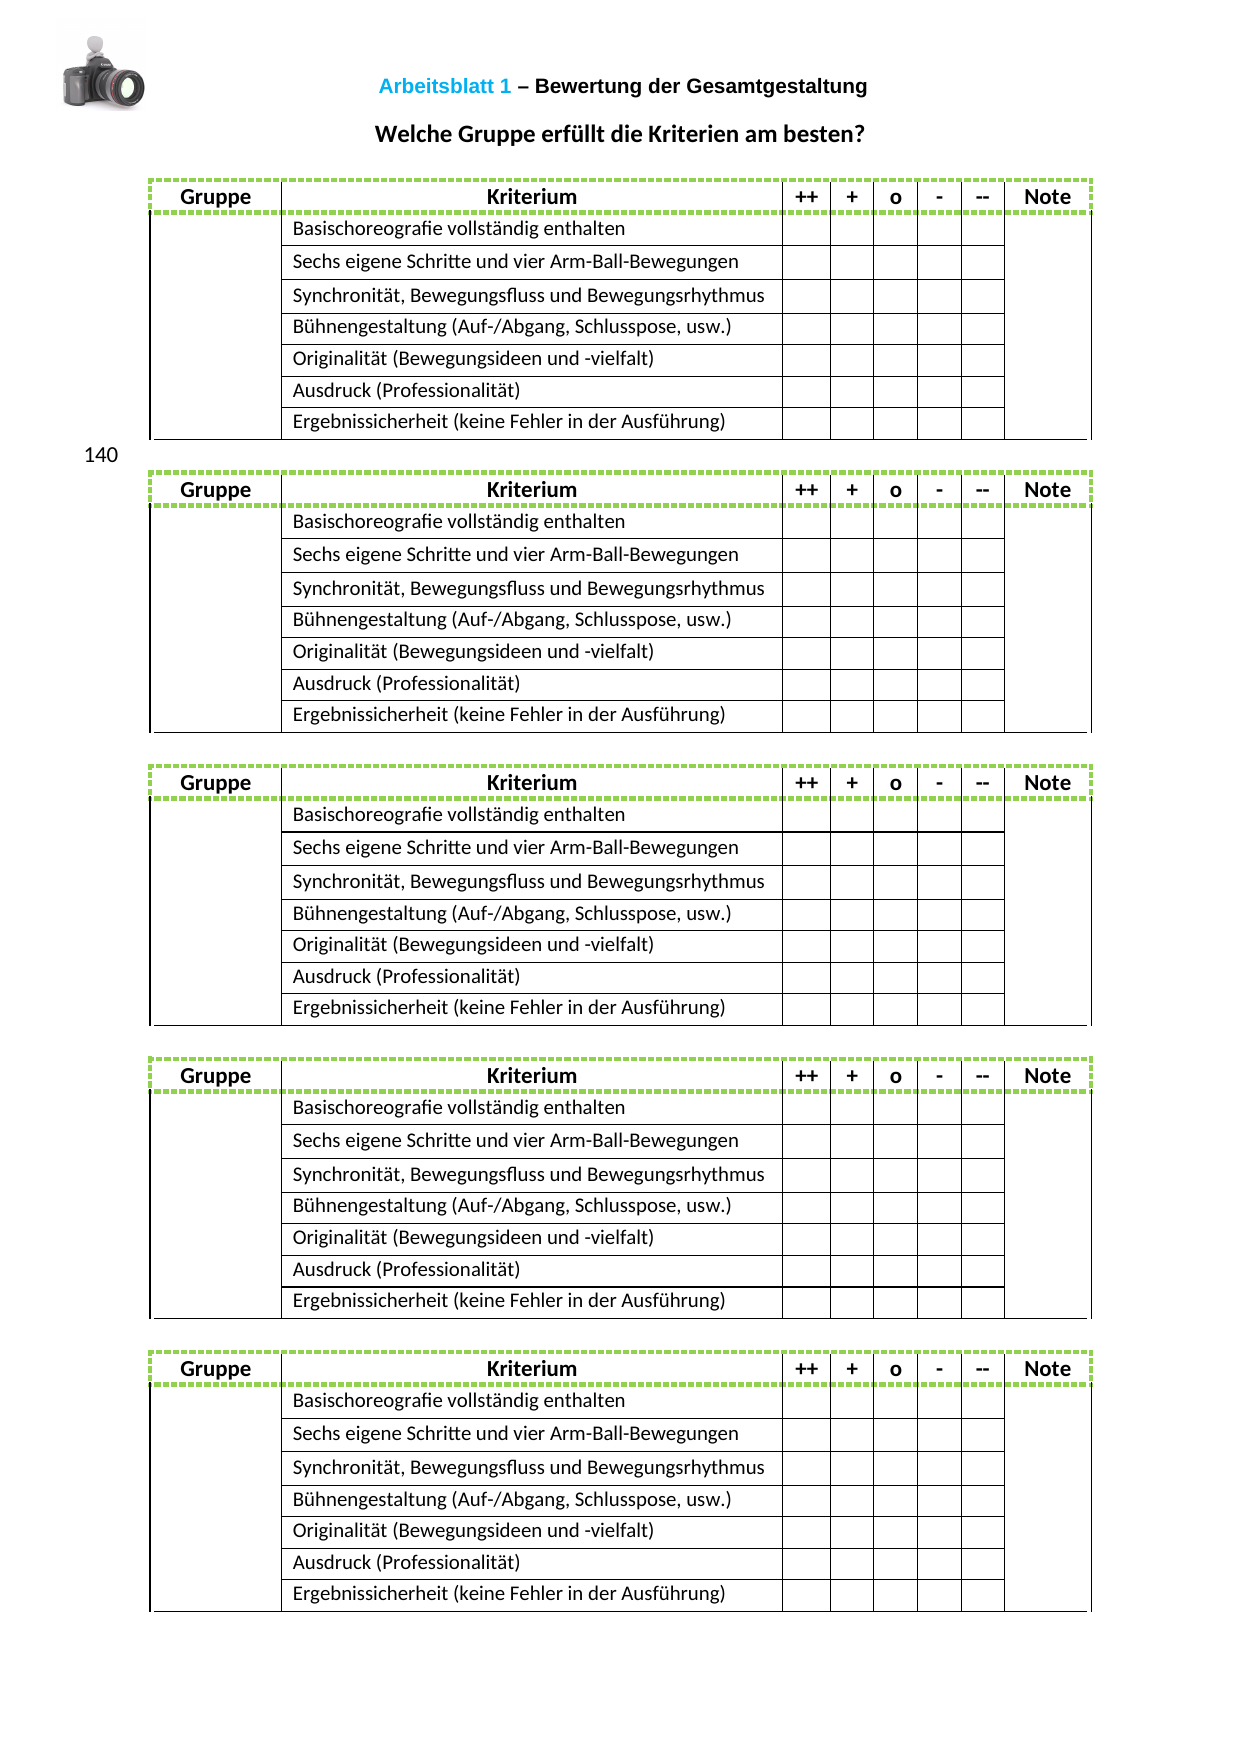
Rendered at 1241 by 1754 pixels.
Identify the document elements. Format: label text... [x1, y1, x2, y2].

table_header -- [962, 764, 1004, 796]
table_cell [918, 1256, 961, 1286]
table_cell [962, 1089, 1004, 1124]
table_cell [962, 1419, 1004, 1451]
table_cell [783, 314, 830, 344]
table_cell [783, 607, 830, 637]
table_cell [918, 931, 961, 962]
table_header Kriterium [282, 764, 782, 796]
table_cell Bühnengestaltung (Auf-/Abgang, Schlusspose, usw.) [282, 314, 782, 344]
table_cell Bühnengestaltung (Auf-/Abgang, Schlusspose, usw.) [282, 900, 782, 930]
table_cell [783, 866, 830, 899]
table_cell [831, 701, 873, 732]
table_header o [874, 178, 917, 210]
table_header Note [1004, 764, 1091, 796]
table_cell [874, 1288, 917, 1318]
table_cell [874, 1549, 917, 1579]
table_header + [830, 764, 873, 796]
table_cell [874, 833, 917, 865]
table_cell [962, 866, 1004, 899]
table_cell Ergebnissicherheit (keine Fehler in der Ausführung) [282, 1288, 782, 1318]
table_cell [874, 503, 917, 538]
table_cell [831, 503, 873, 538]
table_cell [783, 573, 830, 606]
table_header + [830, 1350, 873, 1382]
table_cell Ergebnissicherheit (keine Fehler in der Ausführung) [282, 1580, 782, 1611]
table_cell [874, 1193, 917, 1223]
table_cell [151, 503, 281, 732]
table_cell [874, 994, 917, 1025]
table_cell [918, 1382, 961, 1417]
table_cell [1005, 1089, 1091, 1318]
table_cell Ausdruck (Professionalität) [282, 963, 782, 993]
table_cell [962, 1193, 1004, 1223]
table_header - [918, 470, 961, 503]
table_cell Basischoreografie vollständig enthalten [282, 1382, 782, 1417]
table_header ++ [783, 1350, 830, 1382]
table_cell [962, 1580, 1004, 1611]
table_cell [783, 1382, 830, 1417]
table_cell [874, 1486, 917, 1516]
table_cell [918, 210, 961, 245]
table_header Gruppe [150, 1350, 281, 1382]
table_cell [1005, 796, 1091, 1025]
table_cell [783, 1419, 830, 1451]
table_cell [783, 1580, 830, 1611]
table_cell [918, 833, 961, 865]
table_cell [831, 1549, 873, 1579]
table_cell [783, 994, 830, 1025]
table_cell Sechs eigene Schritte und vier Arm-Ball-Bewegungen [282, 1419, 782, 1451]
table_header o [874, 1350, 917, 1382]
table_cell [783, 1486, 830, 1516]
table_cell [831, 1419, 873, 1451]
table_cell Bühnengestaltung (Auf-/Abgang, Schlusspose, usw.) [282, 1486, 782, 1516]
table_cell Originalität (Bewegungsideen und -vielfalt) [282, 1517, 782, 1548]
table_cell [831, 670, 873, 700]
table_cell [918, 345, 961, 376]
table_cell Ergebnissicherheit (keine Fehler in der Ausführung) [282, 994, 782, 1025]
table_cell [918, 1288, 961, 1318]
table_cell [918, 701, 961, 732]
table_header Kriterium [282, 1350, 782, 1382]
table_cell Sechs eigene Schritte und vier Arm-Ball-Bewegungen [282, 833, 782, 865]
table_cell [962, 280, 1004, 313]
table_cell [831, 1256, 873, 1286]
table_cell [831, 900, 873, 930]
table_header Note [1004, 1056, 1091, 1089]
table_cell [783, 539, 830, 572]
table_cell [831, 607, 873, 637]
table_cell Bühnengestaltung (Auf-/Abgang, Schlusspose, usw.) [282, 1193, 782, 1223]
table_cell [831, 210, 873, 245]
table_header + [830, 178, 873, 210]
table_cell [783, 1224, 830, 1255]
table_cell [874, 1159, 917, 1192]
table_cell [831, 994, 873, 1025]
table_cell [962, 1486, 1004, 1516]
table_header o [874, 1056, 917, 1089]
table_cell [831, 1125, 873, 1158]
table_cell [831, 1288, 873, 1318]
table_cell [831, 796, 873, 831]
table_header Gruppe [150, 764, 281, 796]
table_cell [831, 1452, 873, 1485]
table_cell [783, 931, 830, 962]
table_cell [151, 796, 281, 1025]
table_cell [831, 833, 873, 865]
table_cell [831, 377, 873, 407]
table_cell Ergebnissicherheit (keine Fehler in der Ausführung) [282, 408, 782, 439]
table_cell Basischoreografie vollständig enthalten [282, 210, 782, 245]
table_cell [783, 1549, 830, 1579]
table_cell [918, 1193, 961, 1223]
table_cell [783, 1452, 830, 1485]
table_cell [874, 1452, 917, 1485]
table_cell Originalität (Bewegungsideen und -vielfalt) [282, 345, 782, 376]
table_cell [874, 377, 917, 407]
table_cell [831, 931, 873, 962]
table_cell Basischoreografie vollständig enthalten [282, 796, 782, 831]
table_cell [918, 866, 961, 899]
table_cell Ausdruck (Professionalität) [282, 1256, 782, 1286]
table_cell [783, 210, 830, 245]
table_header - [918, 178, 961, 210]
table_cell [783, 1089, 830, 1124]
table_cell [962, 900, 1004, 930]
table_cell [874, 1382, 917, 1417]
table_cell [874, 1580, 917, 1611]
table_cell [874, 246, 917, 279]
table_header -- [962, 1350, 1004, 1382]
table_cell [962, 931, 1004, 962]
table_cell [962, 1549, 1004, 1579]
table_cell [918, 1224, 961, 1255]
table_header -- [961, 1056, 1004, 1089]
table_cell [831, 314, 873, 344]
table_cell [918, 638, 961, 669]
table_cell [874, 210, 917, 245]
table_cell [1005, 210, 1091, 439]
table_cell Synchronität, Bewegungsfluss und Bewegungsrhythmus [282, 1452, 782, 1485]
table_cell [874, 670, 917, 700]
table_header Gruppe [150, 178, 281, 210]
table_cell [874, 314, 917, 344]
table_cell [831, 280, 873, 313]
table_cell [962, 701, 1004, 732]
table_cell [1005, 503, 1091, 732]
table_cell [962, 1224, 1004, 1255]
table_cell [962, 246, 1004, 279]
table_cell Sechs eigene Schritte und vier Arm-Ball-Bewegungen [282, 539, 782, 572]
table_cell [783, 408, 830, 439]
table_cell [962, 1382, 1004, 1417]
table_cell [962, 1288, 1004, 1318]
table_cell [831, 866, 873, 899]
table_cell [918, 670, 961, 700]
table_cell Synchronität, Bewegungsfluss und Bewegungsrhythmus [282, 573, 782, 606]
table_cell [918, 1452, 961, 1485]
table_cell [783, 701, 830, 732]
table_header ++ [783, 764, 830, 796]
table_cell [874, 963, 917, 993]
table_cell Basischoreografie vollständig enthalten [282, 1089, 782, 1124]
table_cell [962, 607, 1004, 637]
table_cell [918, 314, 961, 344]
table_cell [874, 900, 917, 930]
table_cell [783, 345, 830, 376]
table_cell [918, 377, 961, 407]
table_cell [874, 638, 917, 669]
table_cell [918, 900, 961, 930]
table_cell [962, 796, 1004, 831]
table_cell [918, 1517, 961, 1548]
table_cell [962, 994, 1004, 1025]
table_header Kriterium [282, 470, 782, 503]
table_header + [830, 1056, 874, 1089]
table_header + [830, 470, 873, 503]
table_header Kriterium [281, 1056, 783, 1089]
table_cell [831, 1089, 873, 1124]
table_cell [783, 280, 830, 313]
table_cell [918, 539, 961, 572]
table_cell [783, 833, 830, 865]
table_cell [831, 345, 873, 376]
table_cell [918, 1580, 961, 1611]
table_cell [918, 1089, 961, 1124]
table_cell [962, 314, 1004, 344]
table_cell [783, 377, 830, 407]
table_cell Synchronität, Bewegungsfluss und Bewegungsrhythmus [282, 866, 782, 899]
table_cell [874, 345, 917, 376]
text Welche Gruppe erfüllt die Kriterien am besten? [148, 118, 1092, 149]
table_header -- [962, 470, 1004, 503]
table_header Note [1004, 470, 1091, 503]
table_cell [874, 1224, 917, 1255]
table_cell [874, 796, 917, 831]
table_cell [918, 1125, 961, 1158]
table_header o [874, 470, 917, 503]
table_cell Ausdruck (Professionalität) [282, 377, 782, 407]
table_cell [962, 503, 1004, 538]
table_header - [918, 764, 961, 796]
table_cell [918, 573, 961, 606]
table_cell Synchronität, Bewegungsfluss und Bewegungsrhythmus [282, 280, 782, 313]
table_cell [962, 573, 1004, 606]
table_cell [874, 539, 917, 572]
table_cell [918, 607, 961, 637]
table_cell [151, 1089, 281, 1318]
table_cell [918, 503, 961, 538]
table_cell [918, 1159, 961, 1192]
table_header ++ [783, 470, 830, 503]
table_cell [831, 1193, 873, 1223]
table_cell [962, 670, 1004, 700]
table_cell [783, 900, 830, 930]
table_cell [874, 1419, 917, 1451]
table_cell [874, 1089, 917, 1124]
table_cell [783, 670, 830, 700]
table_cell [831, 638, 873, 669]
table_cell [962, 1125, 1004, 1158]
table_cell [962, 539, 1004, 572]
table_cell [918, 1486, 961, 1516]
table_cell [962, 210, 1004, 245]
table_cell Ausdruck (Professionalität) [282, 1549, 782, 1579]
table_header Note [1004, 1350, 1091, 1382]
table_cell Sechs eigene Schritte und vier Arm-Ball-Bewegungen [282, 1125, 782, 1158]
picture [54, 18, 146, 110]
table_cell [783, 963, 830, 993]
table_cell [874, 280, 917, 313]
table_cell [874, 607, 917, 637]
table_cell [874, 1517, 917, 1548]
table_cell [831, 1580, 873, 1611]
table_cell [962, 963, 1004, 993]
table_header Note [1004, 178, 1091, 210]
table_cell [962, 377, 1004, 407]
table_cell [918, 796, 961, 831]
table_cell Basischoreografie vollständig enthalten [282, 503, 782, 538]
table_cell [918, 1549, 961, 1579]
table_cell [962, 1159, 1004, 1192]
table_cell [831, 1486, 873, 1516]
table_cell [874, 408, 917, 439]
table_cell [783, 1193, 830, 1223]
table_cell [918, 280, 961, 313]
table_cell [783, 796, 830, 831]
table_cell [874, 573, 917, 606]
table_cell [783, 1159, 830, 1192]
table_cell [1005, 1382, 1091, 1611]
table_cell Synchronität, Bewegungsfluss und Bewegungsrhythmus [282, 1159, 782, 1192]
table_cell [783, 1125, 830, 1158]
table_cell [962, 638, 1004, 669]
table_header - [918, 1350, 961, 1382]
table_cell [831, 408, 873, 439]
table_cell [874, 931, 917, 962]
table_cell [874, 1256, 917, 1286]
table_cell Bühnengestaltung (Auf-/Abgang, Schlusspose, usw.) [282, 607, 782, 637]
table_cell [831, 963, 873, 993]
table_cell Ausdruck (Professionalität) [282, 670, 782, 700]
table_cell [783, 638, 830, 669]
table_cell [962, 1452, 1004, 1485]
table_cell [783, 1517, 830, 1548]
table_cell Sechs eigene Schritte und vier Arm-Ball-Bewegungen [282, 246, 782, 279]
table_cell [831, 1382, 873, 1417]
table_cell Ergebnissicherheit (keine Fehler in der Ausführung) [282, 701, 782, 732]
table_cell [962, 345, 1004, 376]
table_cell [918, 408, 961, 439]
table_header - [918, 1056, 961, 1089]
table_cell Originalität (Bewegungsideen und -vielfalt) [282, 1224, 782, 1255]
table_header ++ [783, 178, 830, 210]
table_cell [783, 1288, 830, 1318]
table_cell [874, 866, 917, 899]
table_cell [831, 246, 873, 279]
table_cell [151, 1382, 281, 1611]
table_cell [783, 246, 830, 279]
table_cell [962, 408, 1004, 439]
table_cell [831, 1224, 873, 1255]
table_cell [918, 963, 961, 993]
table_cell [783, 1256, 830, 1286]
table_header -- [962, 178, 1004, 210]
table_cell [962, 1517, 1004, 1548]
table_header o [874, 764, 917, 796]
table_cell Originalität (Bewegungsideen und -vielfalt) [282, 931, 782, 962]
table_cell [918, 994, 961, 1025]
table_header Gruppe [150, 470, 281, 503]
table_cell [962, 833, 1004, 865]
table_header ++ [783, 1056, 830, 1089]
table_cell [783, 503, 830, 538]
table_cell [874, 701, 917, 732]
table_header Gruppe [150, 1056, 281, 1089]
table_cell [962, 1256, 1004, 1286]
table_cell [831, 539, 873, 572]
table_cell [874, 1125, 917, 1158]
table_cell [918, 1419, 961, 1451]
table_header Kriterium [282, 178, 782, 210]
table_cell [831, 573, 873, 606]
table_cell [918, 246, 961, 279]
table_cell [831, 1159, 873, 1192]
table_cell [151, 210, 281, 439]
table_cell Originalität (Bewegungsideen und -vielfalt) [282, 638, 782, 669]
table_cell [831, 1517, 873, 1548]
